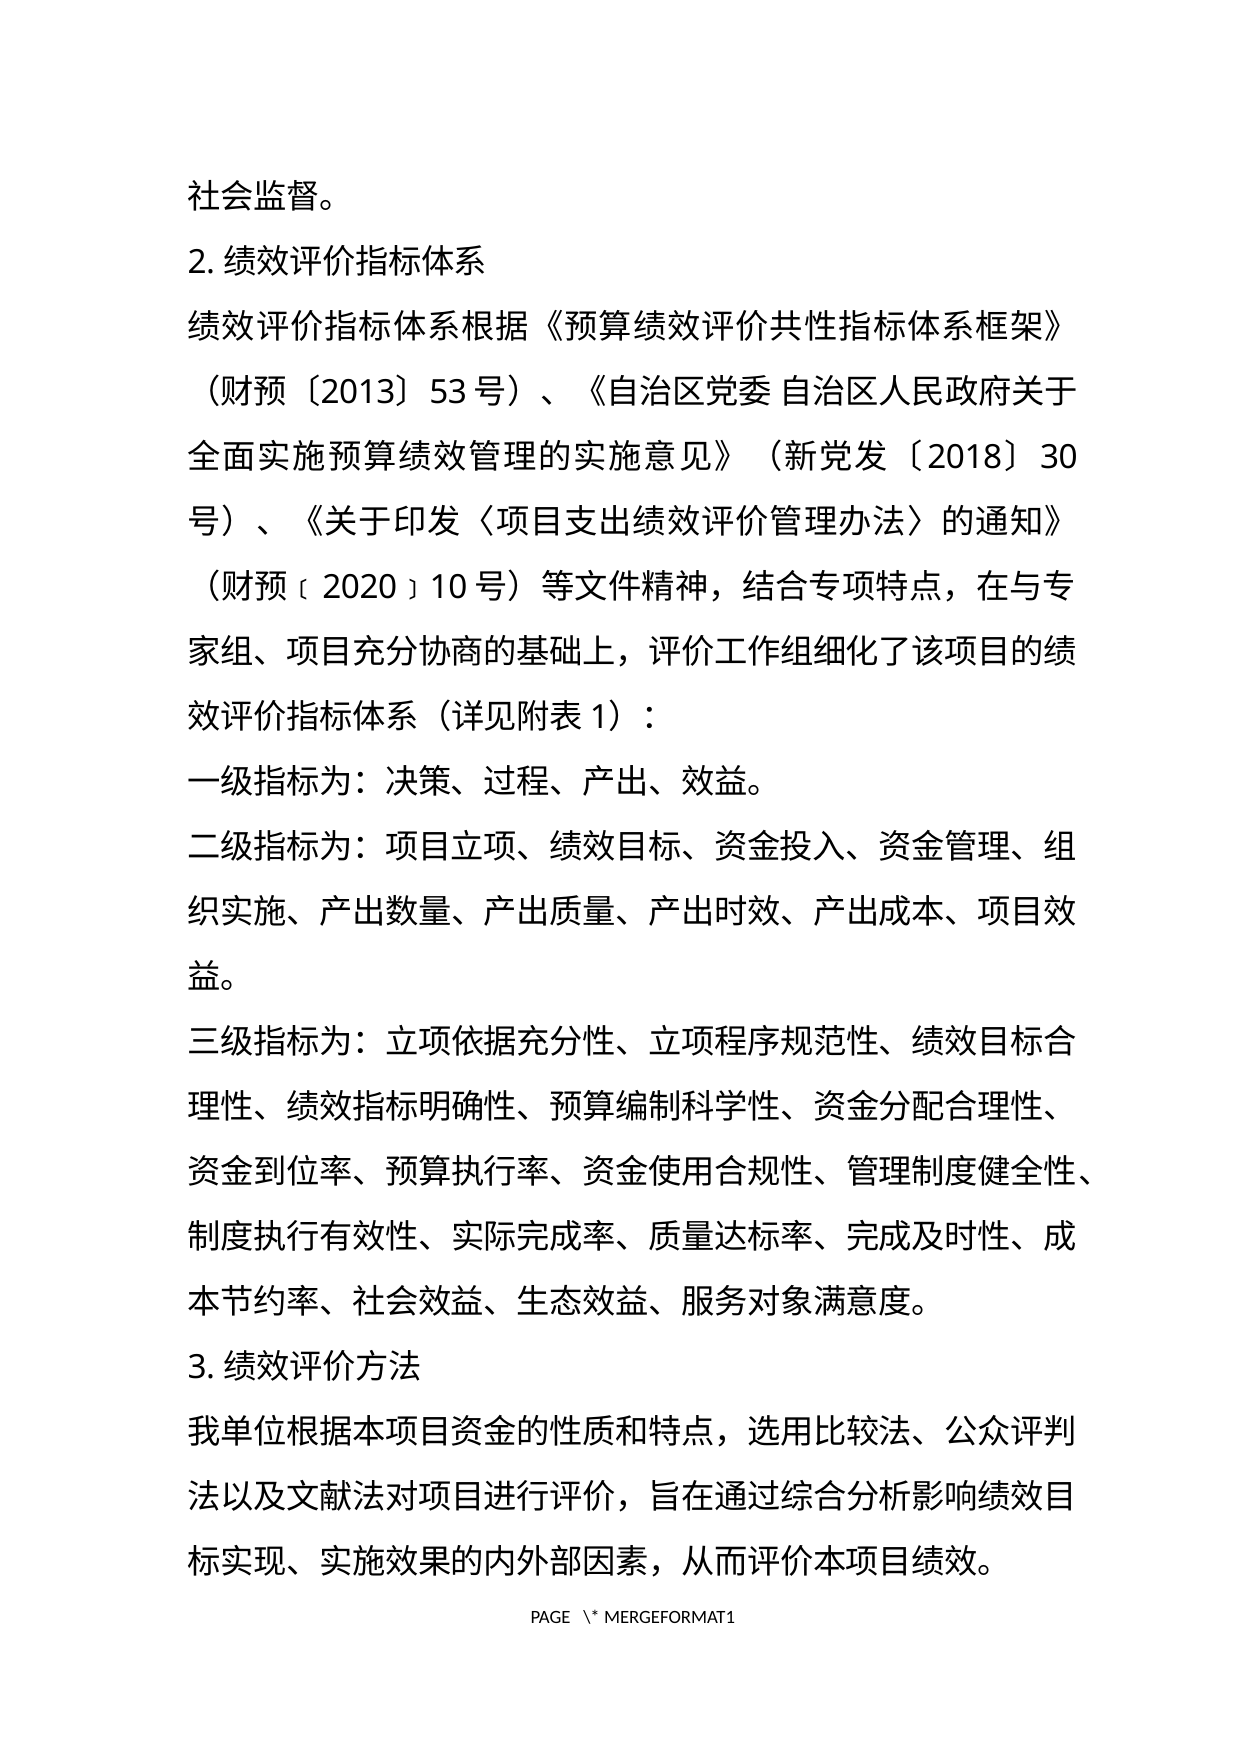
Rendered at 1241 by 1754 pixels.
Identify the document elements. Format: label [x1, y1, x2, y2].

text [187, 162, 1078, 1592]
